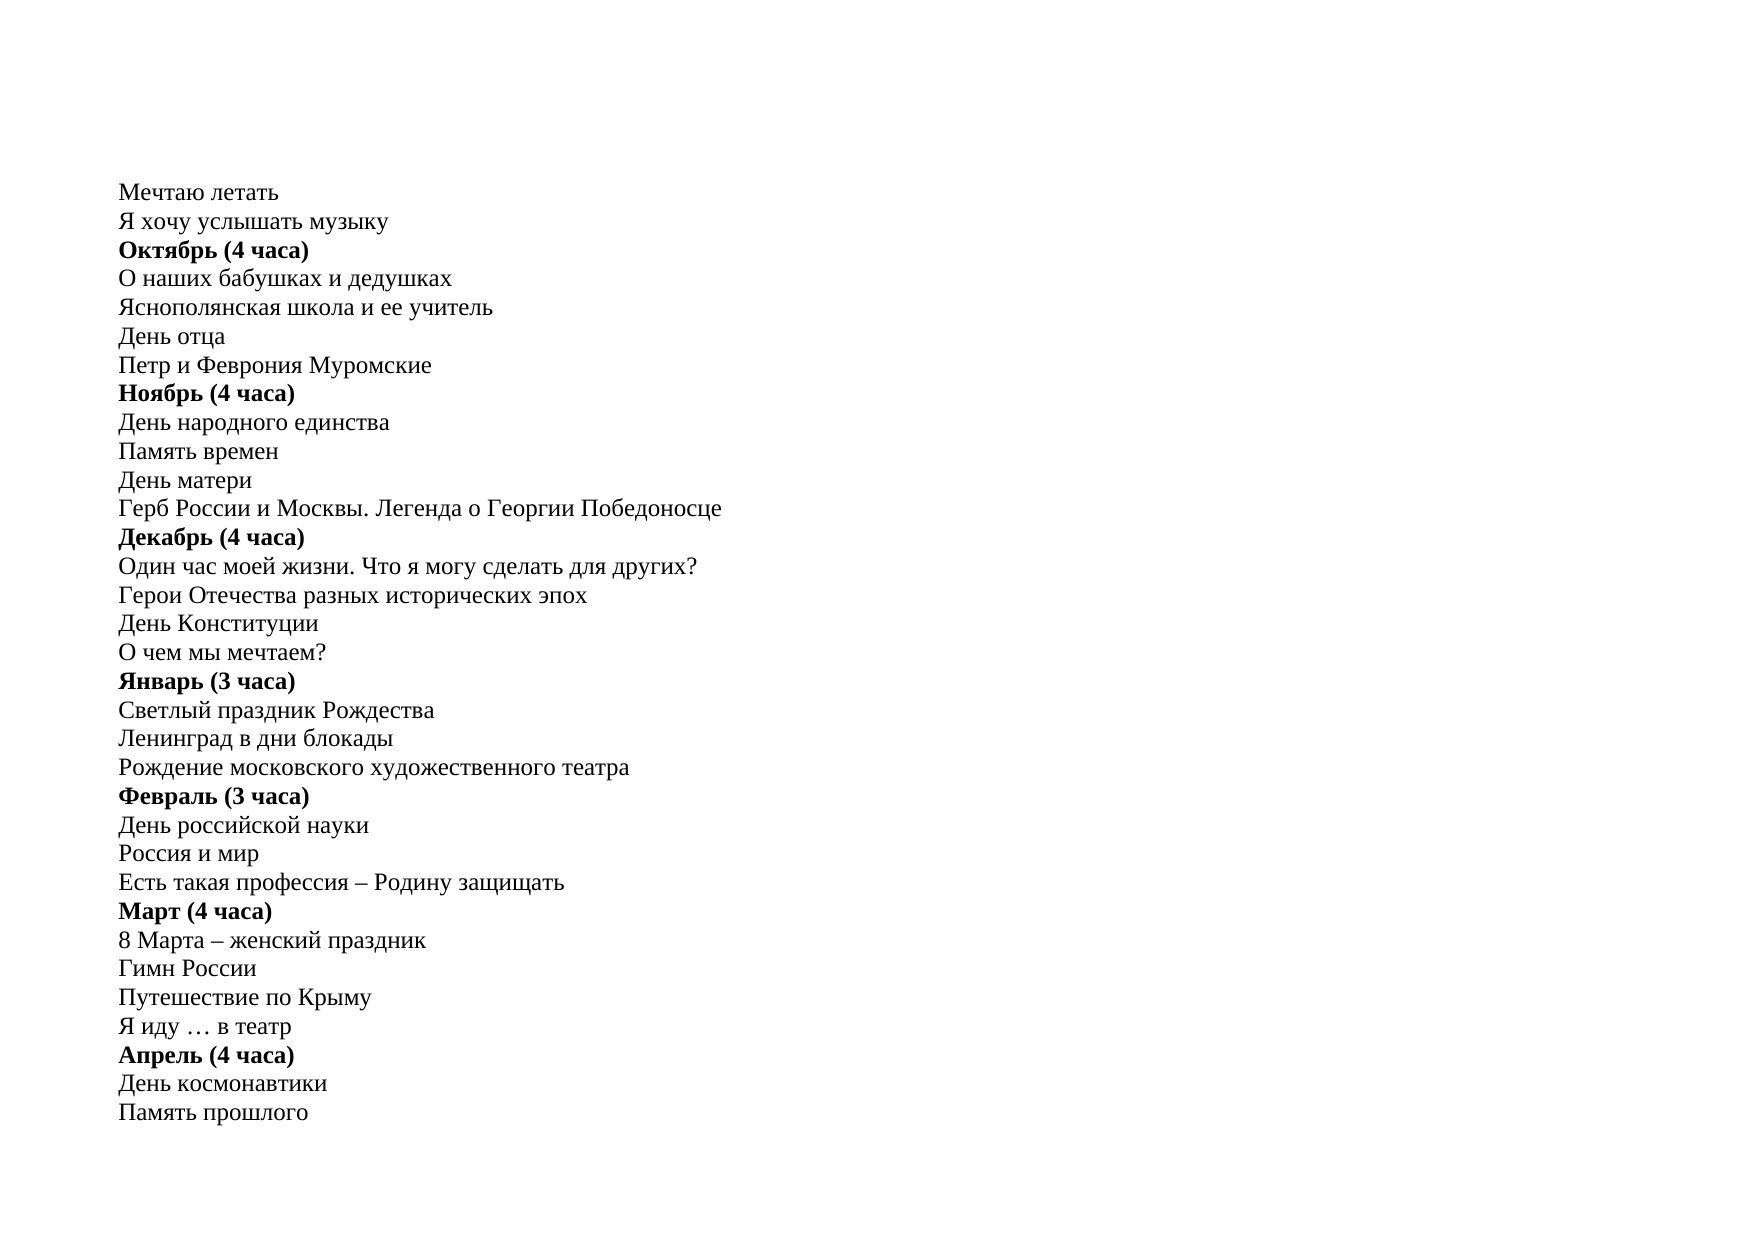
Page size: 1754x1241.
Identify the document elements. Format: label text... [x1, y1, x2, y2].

text Есть такая профессия – Родину защищать [118, 867, 1636, 896]
text Ноябрь (4 часа) [118, 378, 1636, 407]
text День Конституции [118, 608, 1636, 637]
text Февраль (3 часа) [118, 781, 1636, 810]
text Ленинград в дни блокады [118, 723, 1636, 752]
text Светлый праздник Рождества [118, 695, 1636, 723]
text Россия и мир [118, 838, 1636, 867]
text О наших бабушках и дедушках [118, 263, 1636, 292]
text Рождение московского художественного театра [118, 752, 1636, 781]
text Апрель (4 часа) [118, 1040, 1636, 1068]
text День отца [118, 321, 1636, 350]
text Январь (3 часа) [118, 666, 1636, 695]
text Октябрь (4 часа) [118, 235, 1636, 263]
text Петр и Феврония Муромские [118, 350, 1636, 378]
text Я иду … в театр [118, 1011, 1636, 1040]
text Яснополянская школа и ее учитель [118, 292, 1636, 321]
text Путешествие по Крыму [118, 982, 1636, 1011]
text Память времен [118, 436, 1636, 465]
text День народного единства [118, 407, 1636, 436]
text Один час моей жизни. Что я могу сделать для других? [118, 551, 1636, 580]
text Мечтаю летать [118, 177, 1636, 206]
text Декабрь (4 часа) [118, 522, 1636, 551]
text Герои Отечества разных исторических эпох [118, 580, 1636, 608]
text Март (4 часа) [118, 896, 1636, 925]
text Гимн России [118, 953, 1636, 982]
text Герб России и Москвы. Легенда о Георгии Победоносце [118, 493, 1636, 522]
text О чем мы мечтаем? [118, 637, 1636, 666]
text Память прошлого [118, 1097, 1636, 1126]
text День матери [118, 465, 1636, 493]
text День космонавтики [118, 1068, 1636, 1097]
text Я хочу услышать музыку [118, 206, 1636, 235]
text День российской науки [118, 810, 1636, 838]
text 8 Марта – женский праздник [118, 925, 1636, 953]
